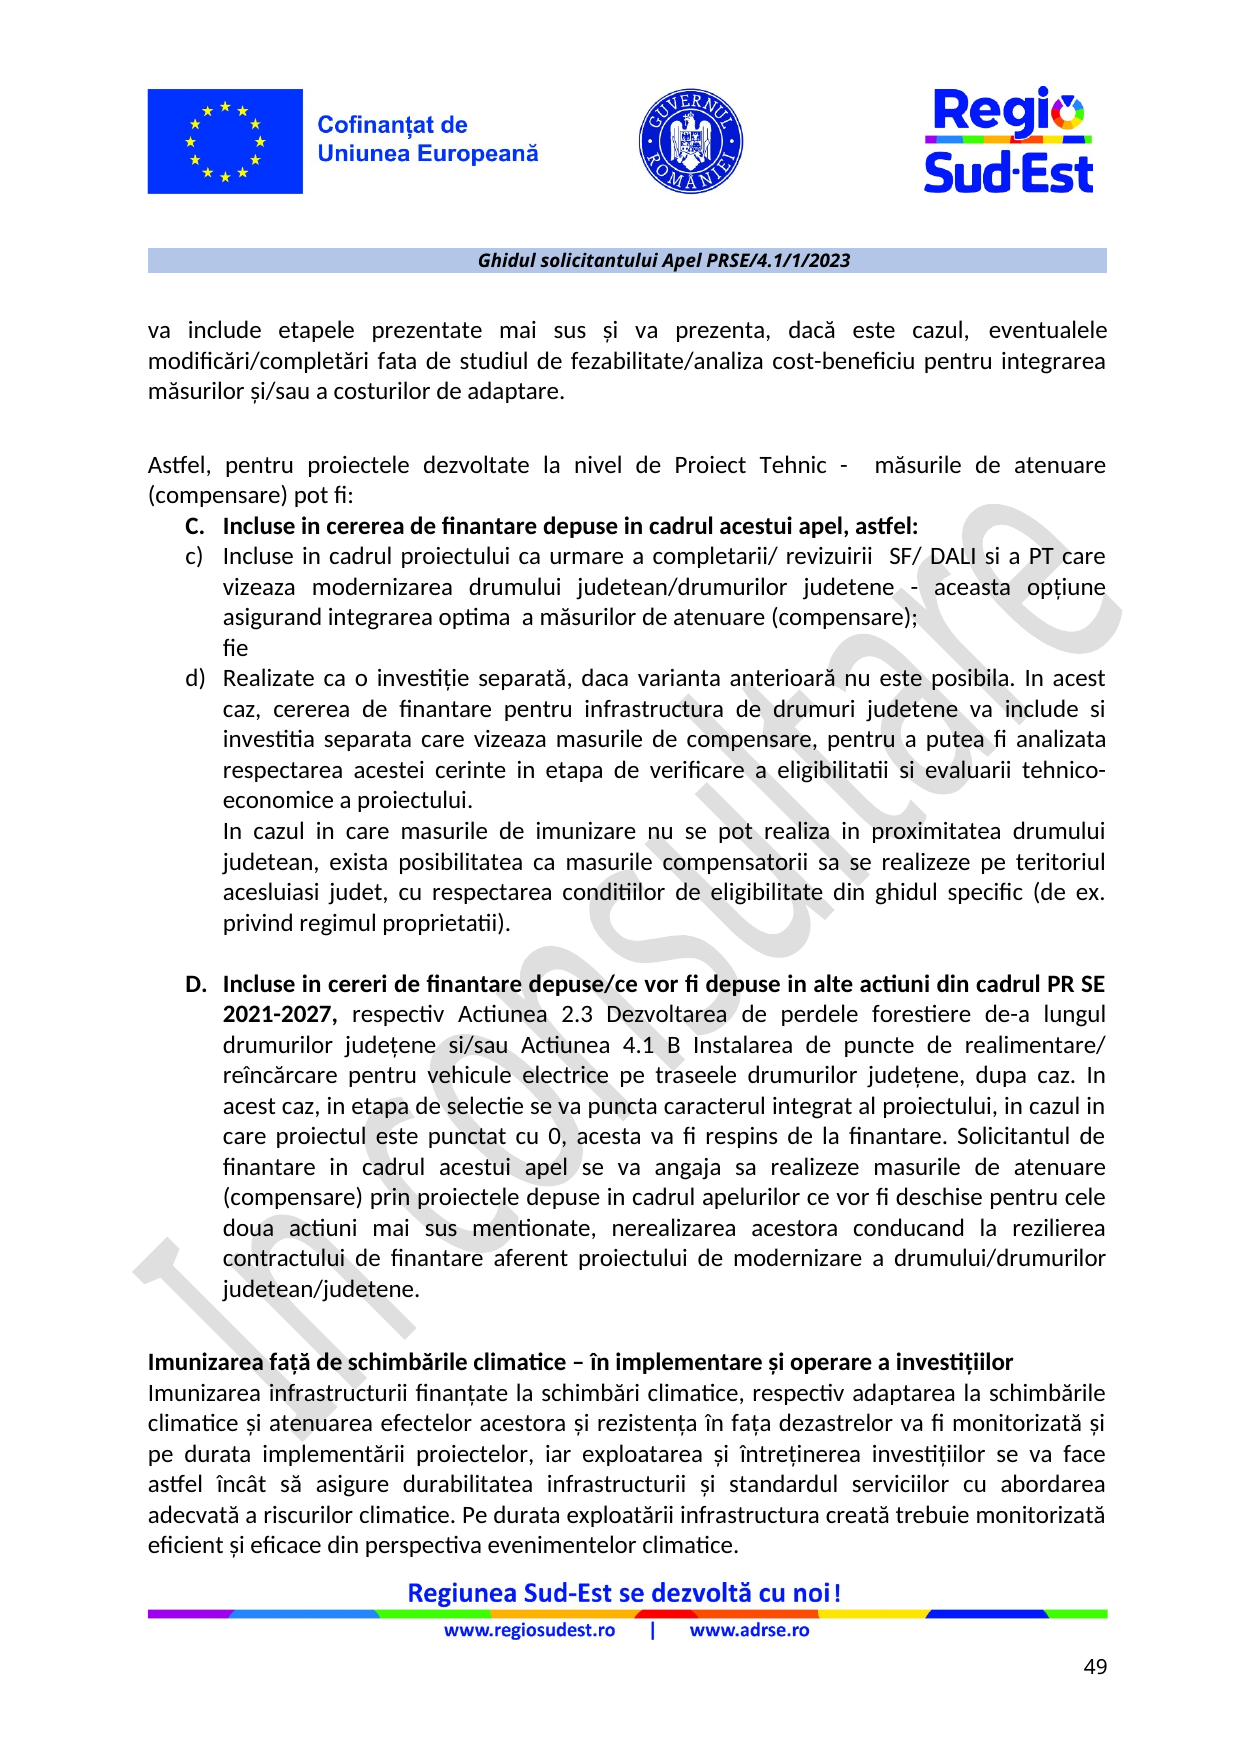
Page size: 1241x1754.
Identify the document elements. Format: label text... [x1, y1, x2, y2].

list In cazul in care masurile de imunizare nu se pot realiza in proximitatea drumului judetean, exista posibilitatea ca masurile compensatorii sa se realizeze pe teritoriul acesluiasi judet, cu respectarea conditiilor de eligibilitate din ghidul specific (de ex. privind regimul proprietatii). [223, 815, 1107, 937]
text Imunizarea infrastructurii finanțate la schimbări climatice, respectiv adaptarea la schimbările climatice și atenuarea efectelor acestora și rezistența în fața dezastrelor va fi monitorizată și pe durata implementării proiectelor, iar exploatarea și întreținerea investițiilor se va face astfel încât să asigure durabilitatea infrastructurii și standardul serviciilor cu abordarea adecvată a riscurilor climatice. Pe durata exploatării infrastructura creată trebuie monitorizată eficient și eficace din perspectiva evenimentelor climatice. [148, 1377, 1107, 1560]
list Incluse in cereri de finantare depuse/ce vor fi depuse in alte actiuni din cadrul PR SE 2021-2027, respectiv Actiunea 2.3 Dezvoltarea de perdele forestiere de-a lungul drumurilor județene si/sau Actiunea 4.1 B Instalarea de puncte de realimentare/ reîncărcare pentru vehicule electrice pe traseele drumurilor județene, dupa caz. In acest caz, in etapa de selectie se va puncta caracterul integrat al proiectului, in cazul in care proiectul este punctat cu 0, acesta va fi respins de la finantare. Solicitantul de finantare in cadrul acestui apel se va angaja sa realizeze masurile de atenuare (compensare) prin proiectele depuse in cadrul apelurilor ce vor fi deschise pentru cele doua actiuni mai sus mentionate, nerealizarea acestora conducand la rezilierea contractului de finantare aferent proiectului de modernizare a drumului/drumurilor judetean/judetene. [185, 968, 1107, 1303]
picture [147, 1582, 1108, 1640]
list Astfel, pentru proiectele dezvoltate la nivel de Proiect Tehnic - măsurile de atenuare (compensare) pot fi: [148, 449, 1107, 510]
list Incluse in cererea de finantare depuse in cadrul acestui apel, astfel: [185, 510, 1107, 540]
list fie [223, 632, 1107, 662]
picture [147, 86, 1093, 195]
list Incluse in cadrul proiectului ca urmare a completarii/ revizuirii SF/ DALI si a PT care vizeaza modernizarea drumului judetean/drumurilor judetene - aceasta opțiune asigurand integrarea optima a măsurilor de atenuare (compensare); [185, 540, 1107, 632]
text Imunizarea față de schimbările climatice – în implementare și operare a investițiilor [148, 1346, 1107, 1377]
list Realizate ca o investiție separată, daca varianta anterioară nu este posibila. In acest caz, cererea de finantare pentru infrastructura de drumuri judetene va include si investitia separata care vizeaza masurile de compensare, pentru a putea fi analizata respectarea acestei cerinte in etapa de verificare a eligibilitatii si evaluarii tehnico-economice a proiectului. [185, 662, 1107, 815]
